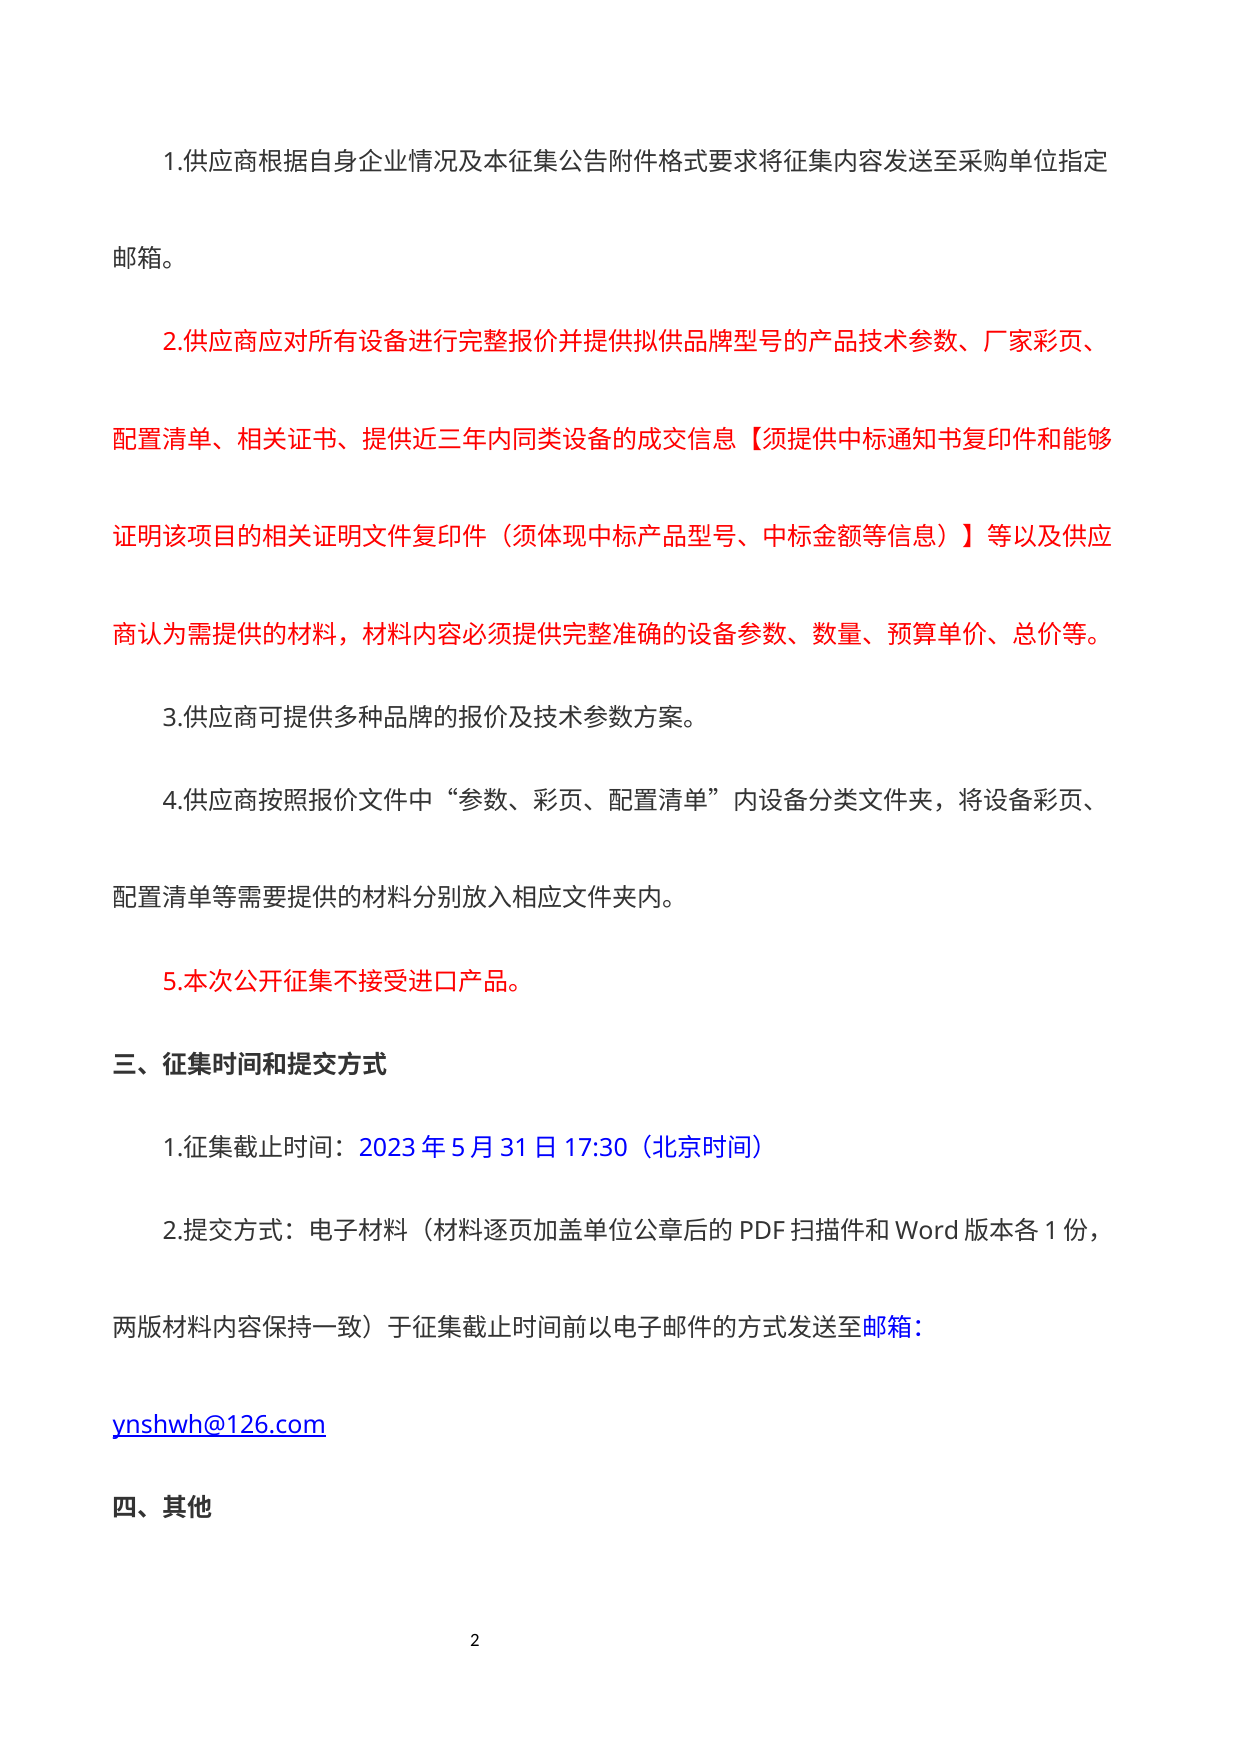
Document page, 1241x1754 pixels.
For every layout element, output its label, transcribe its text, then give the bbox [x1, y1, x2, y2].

list 3.供应商可提供多种品牌的报价及技术参数方案。 [112, 683, 1128, 748]
text 1.征集截止时间：2023年5月31日17:30（北京时间） [112, 1113, 1128, 1178]
text 三、征集时间和提交方式 [112, 1030, 1128, 1095]
text 2.提交方式：电子材料（材料逐页加盖单位公章后的PDF扫描件和Word版本各1份，两版材料内容保持一致）于征集截止时间前以电子邮件的方式发送至邮箱：ynshwh@126.com [112, 1196, 1128, 1456]
list 1.供应商根据自身企业情况及本征集公告附件格式要求将征集内容发送至采购单位指定邮箱。 [112, 127, 1128, 289]
list 其他 [112, 1473, 1128, 1538]
list 2.供应商应对所有设备进行完整报价并提供拟供品牌型号的产品技术参数、厂家彩页、配置清单、相关证书、提供近三年内同类设备的成交信息【须提供中标通知书复印件和能够证明该项目的相关证明文件复印件（须体现中标产品型号、中标金额等信息）】等以及供应商认为需提供的材料，材料内容必须提供完整准确的设备参数、数量、预算单价、总价等。 [112, 307, 1128, 665]
list 5.本次公开征集不接受进口产品。 [112, 947, 1128, 1012]
list 4.供应商按照报价文件中“参数、彩页、配置清单”内设备分类文件夹，将设备彩页、配置清单等需要提供的材料分别放入相应文件夹内。 [112, 766, 1128, 928]
